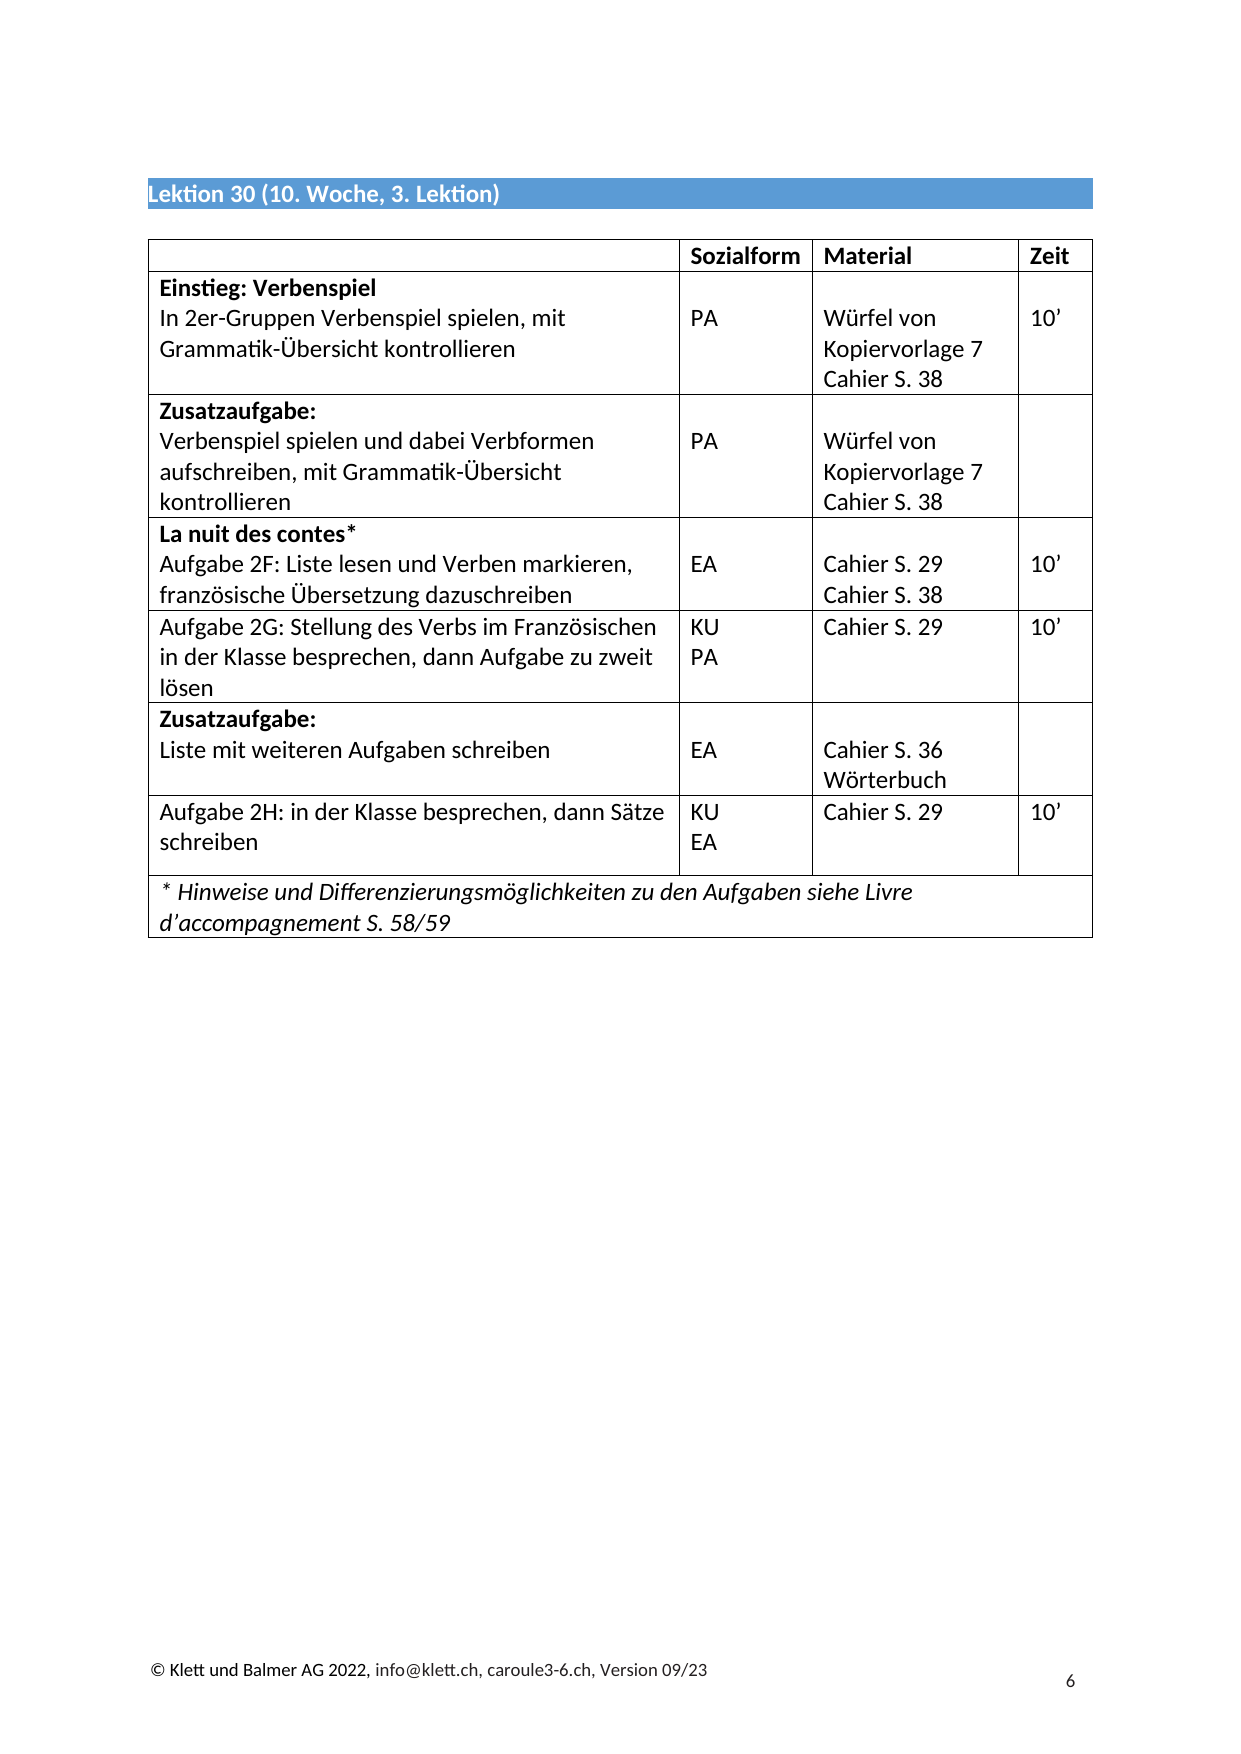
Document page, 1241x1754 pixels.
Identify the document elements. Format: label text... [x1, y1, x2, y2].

table_cell La nuit des contes* Aufgabe 2F: Liste lesen und Verben markieren, französische Übersetzung dazuschreiben [149, 518, 679, 609]
table_cell Zusatzaufgabe: Verbenspiel spielen und dabei Verbformen aufschreiben, mit Grammatik-Übersicht kontrollieren [149, 395, 679, 517]
table_cell 10’ [1019, 611, 1092, 702]
table_cell Cahier S. 36 Wörterbuch [813, 703, 1018, 795]
table_cell 10’ [1019, 518, 1092, 609]
table_cell Würfel von Kopiervorlage 7 Cahier S. 38 [813, 395, 1018, 517]
table_cell Zusatzaufgabe: Liste mit weiteren Aufgaben schreiben [149, 703, 679, 795]
table_header Sozialform [680, 240, 812, 271]
text Lektion 30 (10. Woche, 3. Lektion) [148, 178, 1093, 209]
table_cell KU PA [680, 611, 812, 702]
table_cell Cahier S. 29 [813, 611, 1018, 702]
table_cell PA [680, 395, 812, 517]
table_cell [1019, 395, 1092, 517]
table_cell EA [680, 703, 812, 795]
table_cell Cahier S. 29 Cahier S. 38 [813, 518, 1018, 609]
table_header [149, 240, 679, 271]
table_cell Aufgabe 2G: Stellung des Verbs im Französischen in der Klasse besprechen, dann Aufgabe zu zweit lösen [149, 611, 679, 702]
table_cell KU EA [680, 796, 812, 875]
table_cell EA [680, 518, 812, 609]
table_cell PA [680, 272, 812, 394]
table_cell [1019, 703, 1092, 795]
table_header Zeit [1019, 240, 1092, 271]
table_cell Würfel von Kopiervorlage 7 Cahier S. 38 [813, 272, 1018, 394]
table_cell Aufgabe 2H: in der Klasse besprechen, dann Sätze schreiben [149, 796, 679, 875]
table_cell * Hinweise und Differenzierungsmöglichkeiten zu den Aufgaben siehe Livre d’accompagnement S. 58/59 [149, 876, 1092, 937]
table_header Material [813, 240, 1018, 271]
table_cell Cahier S. 29 [813, 796, 1018, 875]
table_cell Einstieg: Verbenspiel In 2er-Gruppen Verbenspiel spielen, mit Grammatik-Übersicht kontrollieren [149, 272, 679, 394]
table_cell 10’ [1019, 272, 1092, 394]
table_cell 10’ [1019, 796, 1092, 875]
